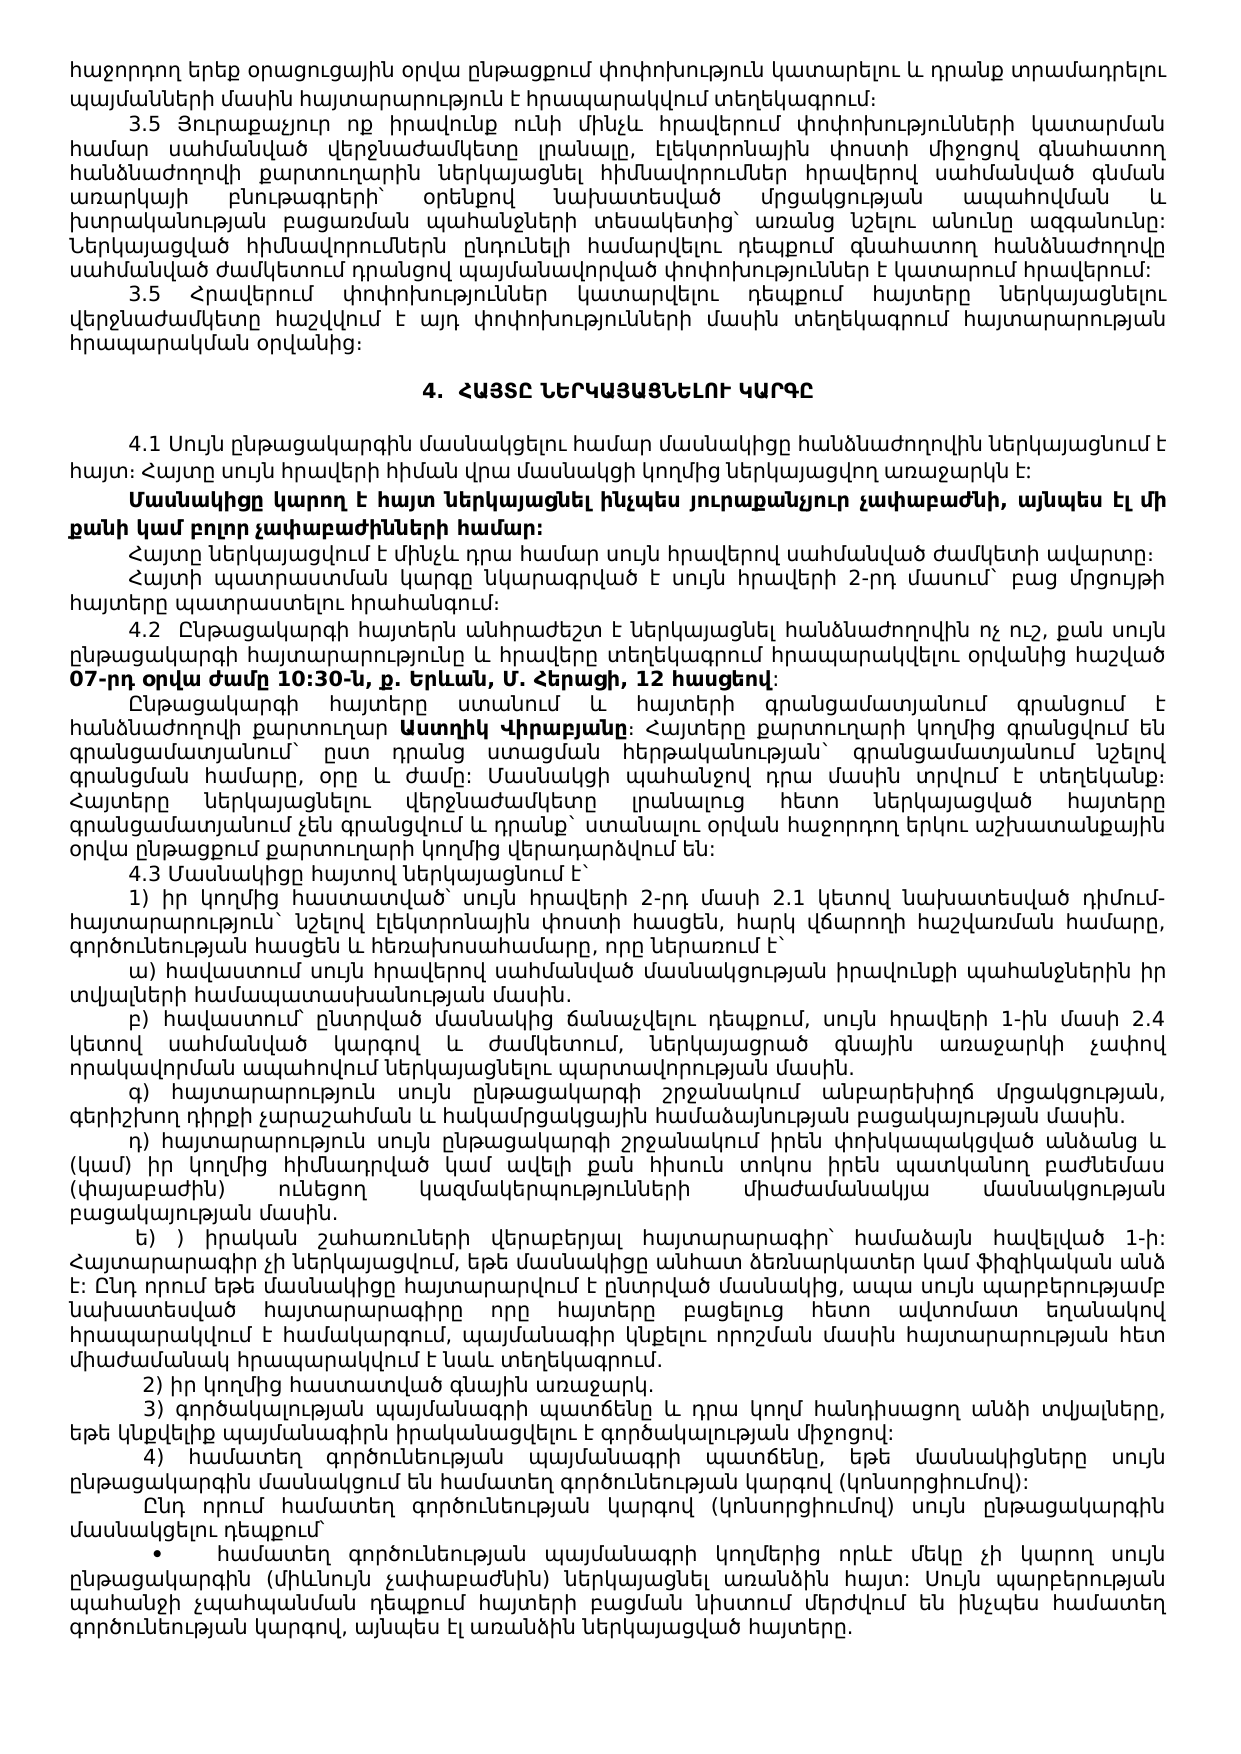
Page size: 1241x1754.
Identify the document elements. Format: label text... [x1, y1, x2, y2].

text 3.5 Յուրաքաչյուր ոք իրավունք ունի մինչև հրավերում փոփոխությունների կատարման համար սահմանված վերջնաժամկետը լրանալը, էլեկտրոնային փոստի միջոցով գնահատող հանձնաժողովի քարտուղարին ներկայացնել հիմնավորումներ հրավերով սահմանված գնման առարկայի բնութագրերի՝ օրենքով նախատեսված մրցակցության ապահովման և խտրականության բացառման պահանջների տեսակետից՝ առանց նշելու անունը ազգանունը: Ներկայացված հիմնավորումներն ընդունելի համարվելու դեպքում գնահատող հանձնաժողովը սահմանված ժամկետում դրանցով պայմանավորված փոփոխություններ է կատարում հրավերում: [69, 112, 1167, 282]
text դ) հայտարարություն սույն ընթացակարգի շրջանակում իրեն փոխկապակցված անձանց և (կամ) իր կողմից հիմնադրված կամ ավելի քան հիսուն տոկոս իրեն պատկանող բաժնեմաս (փայաբաժին) ունեցող կազմակերպությունների միաժամանակյա մասնակցության բացակայության մասին. [69, 1129, 1167, 1226]
text 4.1 Սույն ընթացակարգին մասնակցելու համար մասնակիցը հանձնաժողովին ներկայացնում է հայտ։ Հայտը սույն հրավերի հիման վրա մասնակցի կողմից ներկայացվող առաջարկն է: [69, 432, 1167, 485]
text 2) իր կողմից հաստատված գնային առաջարկ. [69, 1373, 1167, 1397]
text բ) հավաստում՝ ընտրված մասնակից ճանաչվելու դեպքում, սույն հրավերի 1-ին մասի 2.4 կետով սահմանված կարգով և ժամկետում, ներկայացրած գնային առաջարկի չափով որակավորման ապահովում ներկայացնելու պարտավորության մասին. [69, 1007, 1167, 1080]
text Մասնակիցը կարող է հայտ ներկայացնել ինչպես յուրաքանչյուր չափաբաժնի, այնպես էլ մի քանի կամ բոլոր չափաբաժինների համար։ [69, 485, 1167, 542]
list համատեղ գործունեության պայմանագրի կողմերից որևէ մեկը չի կարող սույն ընթացակարգին (միևնույն չափաբաժնին) ներկայացնել առանձին հայտ: Սույն պարբերության պահանջի չպահպանման դեպքում հայտերի բացման նիստում մերժվում են ինչպես համատեղ գործունեության կարգով, այնպես էլ առանձին ներկայացված հայտերը. [69, 1542, 1167, 1639]
text Հայտը ներկայացվում է մինչև դրա համար սույն հրավերով սահմանված ժամկետի ավարտը։ [69, 542, 1167, 566]
text 4. ՀԱՅՏԸ ՆԵՐԿԱՅԱՑՆԵԼՈՒ ԿԱՐԳԸ [69, 379, 1167, 404]
text ա) հավաստում սույն հրավերով սահմանված մասնակցության իրավունքի պահանջներին իր տվյալների համապատասխանության մասին. [69, 959, 1167, 1007]
text Ընդ որում համատեղ գործունեության կարգով (կոնսորցիումով) սույն ընթացակարգին մասնակցելու դեպքում՝ [69, 1494, 1167, 1542]
text գ) հայտարարություն սույն ընթացակարգի շրջանակում անբարեխիղճ մրցակցության, գերիշխող դիրքի չարաշահման և հակամրցակցային համաձայնության բացակայության մասին. [69, 1080, 1167, 1129]
text 4.3 Մասնակիցը հայտով ներկայացնում է` [69, 862, 1167, 886]
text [69, 56, 1167, 112]
text 4) համատեղ գործունեության պայմանագրի պատճենը, եթե մասնակիցները սույն ընթացակարգին մասնակցում են համատեղ գործունեության կարգով (կոնսորցիումով): [69, 1445, 1167, 1494]
text ե) ) իրական շահառուների վերաբերյալ հայտարարագիր՝ համաձայն հավելված 1-ի: Հայտարարագիր չի ներկայացվում, եթե մասնակիցը անհատ ձեռնարկատեր կամ ֆիզիկական անձ է: Ընդ որում եթե մասնակիցը հայտարարվում է ընտրված մասնակից, ապա սույն պարբերությամբ նախատեսված հայտարարագիրը որը հայտերը բացելուց հետո ավտոմատ եղանակով հրապարակվում է համակարգում, պայմանագիր կնքելու որոշման մասին հայտարարության հետ միաժամանակ հրապարակվում է նաև տեղեկագրում․ [69, 1226, 1167, 1373]
text Հայտի պատրաստման կարգը նկարագրված է սույն հրավերի 2-րդ մասում` բաց մրցույթի հայտերը պատրաստելու հրահանգում։ [69, 566, 1167, 615]
text 3) գործակալության պայմանագրի պատճենը և դրա կողմ հանդիսացող անձի տվյալները, եթե կնքվելիք պայմանագիրն իրականացվելու է գործակալության միջոցով: [69, 1397, 1167, 1445]
text 1) իր կողմից հաստատված՝ սույն հրավերի 2-րդ մասի 2.1 կետով նախատեսված դիմում-հայտարարություն` նշելով էլեկտրոնային փոստի հասցեն, հարկ վճարողի հաշվառման համարը, գործունեության հասցեն և հեռախոսահամարը, որը ներառում է` [69, 886, 1167, 959]
text Ընթացակարգի հայտերը ստանում և հայտերի գրանցամատյանում գրանցում է հանձնաժողովի քարտուղար Աստղիկ Վիրաբյանը։ Հայտերը քարտուղարի կողմից գրանցվում են գրանցամատյանում` ըստ դրանց ստացման հերթականության` գրանցամատյանում նշելով գրանցման համարը, օրը և ժամը: Մասնակցի պահանջով դրա մասին տրվում է տեղեկանք։ Հայտերը ներկայացնելու վերջնաժամկետը լրանալուց հետո ներկայացված հայտերը գրանցամատյանում չեն գրանցվում և դրանք` ստանալու օրվան հաջորդող երկու աշխատանքային օրվա ընթացքում քարտուղարի կողմից վերադարձվում են: [69, 692, 1167, 862]
text 3.5 Հրավերում փոփոխություններ կատարվելու դեպքում հայտերը ներկայացնելու վերջնաժամկետը հաշվվում է այդ փոփոխությունների մասին տեղեկագրում հայտարարության հրապարակման օրվանից։ [69, 282, 1167, 355]
text 4.2 Ընթացակարգի հայտերն անհրաժեշտ է ներկայացնել հանձնաժողովին ոչ ուշ, քան սույն ընթացակարգի հայտարարությունը և հրավերը տեղեկագրում հրապարակվելու օրվանից հաշված 07-րդ օրվա ժամը 10:30-ն, ք. Երևան, Մ. Հերացի, 12 հասցեով: [69, 615, 1167, 692]
